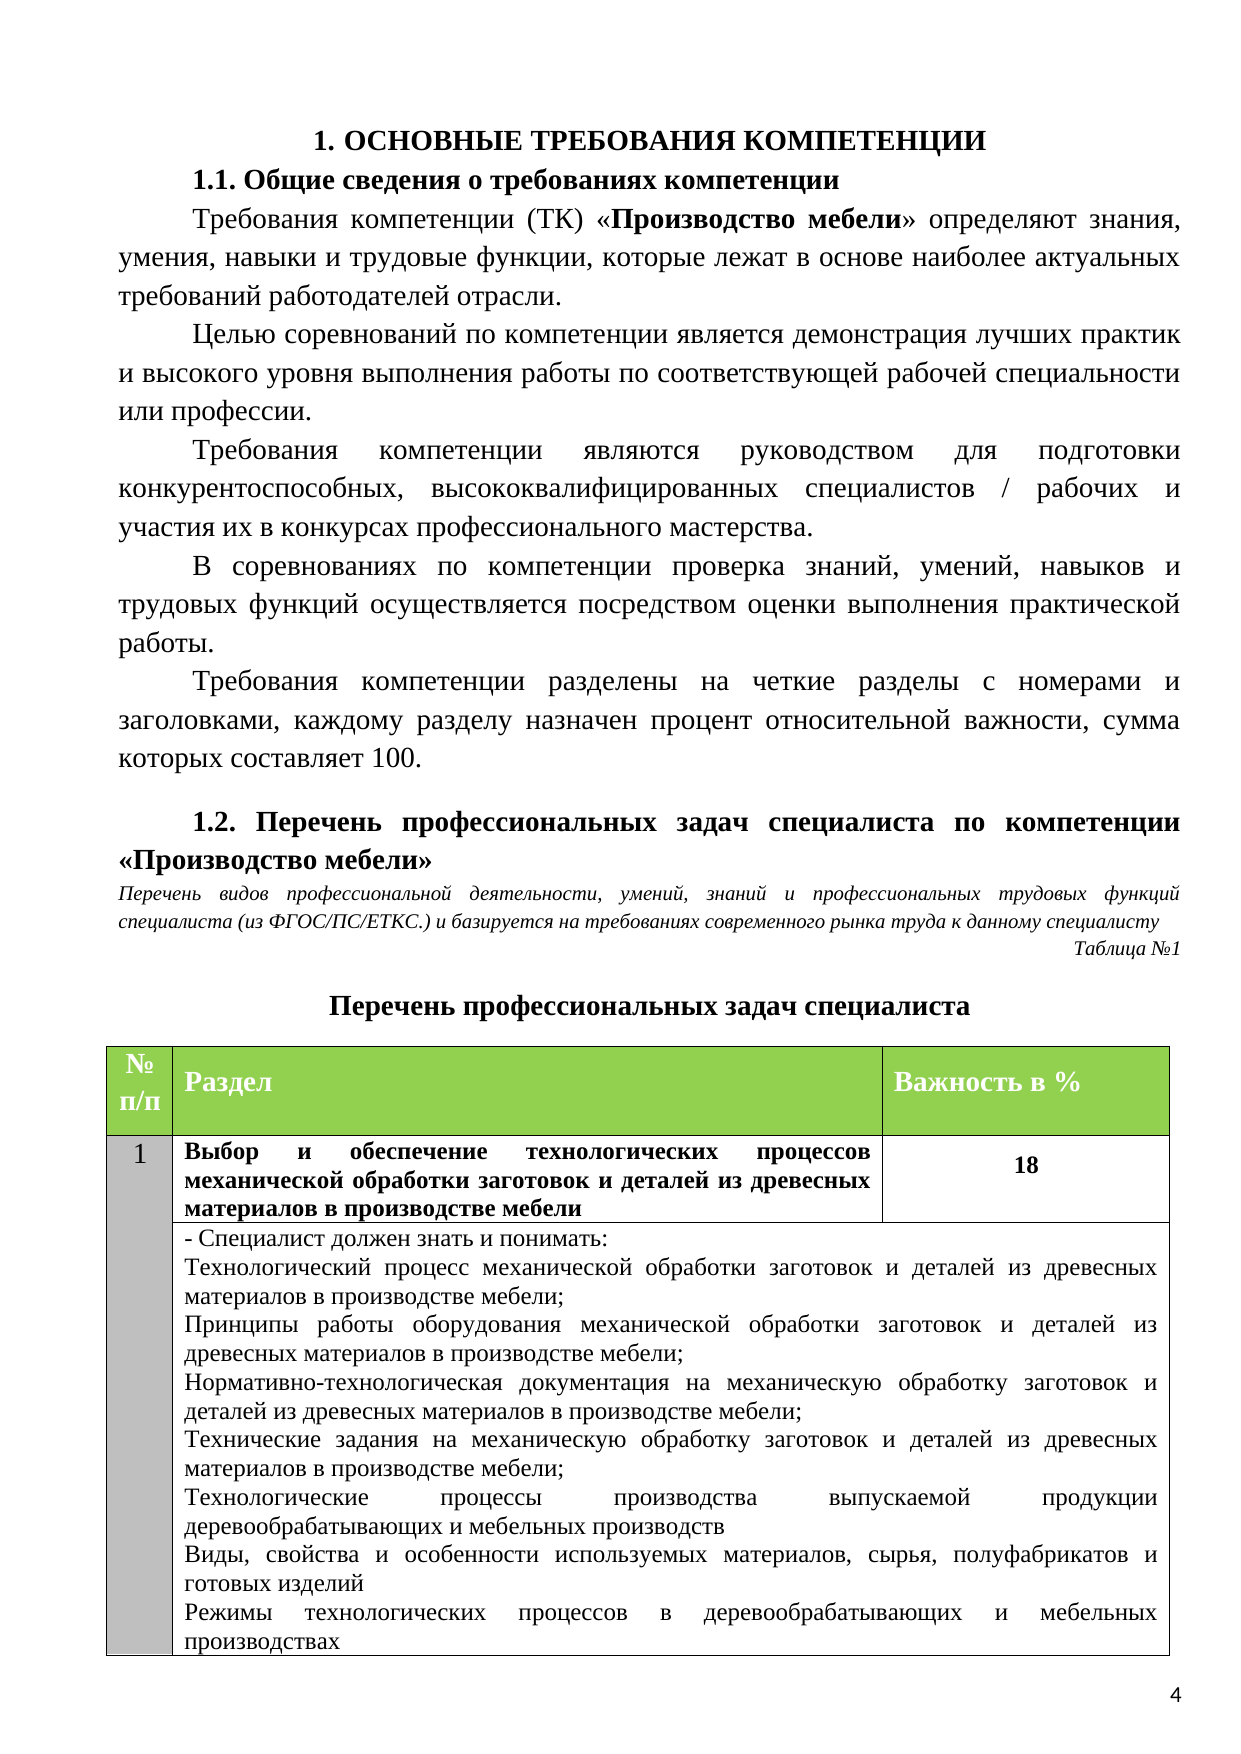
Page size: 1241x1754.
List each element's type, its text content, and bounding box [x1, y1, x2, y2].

text 1.1. Общие сведения о требованиях компетенции [118, 162, 1181, 196]
table_cell 18 [883, 1136, 1169, 1222]
text Требования компетенции являются руководством для подготовки конкурентоспособных, высококвалифицированных специалистов / рабочих и участия их в конкурсах профессионального мастерства. [118, 432, 1181, 543]
text Перечень видов профессиональной деятельности, умений, знаний и профессиональных трудовых функций специалиста (из ФГОС/ПС/ЕТКС.) и базируется на требованиях современного рынка труда к данному специалисту [118, 881, 1181, 933]
text Таблица №1 [118, 936, 1181, 960]
table_cell 1 [107, 1136, 172, 1654]
text Целью соревнований по компетенции является демонстрация лучших практик и высокого уровня выполнения работы по соответствующей рабочей специальности или профессии. [118, 316, 1181, 427]
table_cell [173, 1223, 1169, 1654]
table_header № п/п [107, 1047, 172, 1135]
text Перечень профессиональных задач специалиста [118, 988, 1181, 1021]
table_header Важность в % [883, 1047, 1169, 1135]
subtitle 1.2. Перечень профессиональных задач специалиста по компетенции «Производство мебели» [118, 804, 1181, 876]
text Требования компетенции (ТК) «Производство мебели» определяют знания, умения, навыки и трудовые функции, которые лежат в основе наиболее актуальных требований работодателей отрасли. [118, 201, 1181, 311]
text 1. ОСНОВНЫЕ ТРЕБОВАНИЯ КОМПЕТЕНЦИИ [118, 123, 1181, 156]
table_cell Выбор и обеспечение технологических процессов механической обработки заготовок и деталей из древесных материалов в производстве мебели [173, 1136, 882, 1222]
text Требования компетенции разделены на четкие разделы с номерами и заголовками, каждому разделу назначен процент относительной важности, сумма которых составляет 100. [118, 663, 1181, 774]
table_header Раздел [173, 1047, 882, 1135]
text В соревнованиях по компетенции проверка знаний, умений, навыков и трудовых функций осуществляется посредством оценки выполнения практической работы. [118, 548, 1181, 658]
